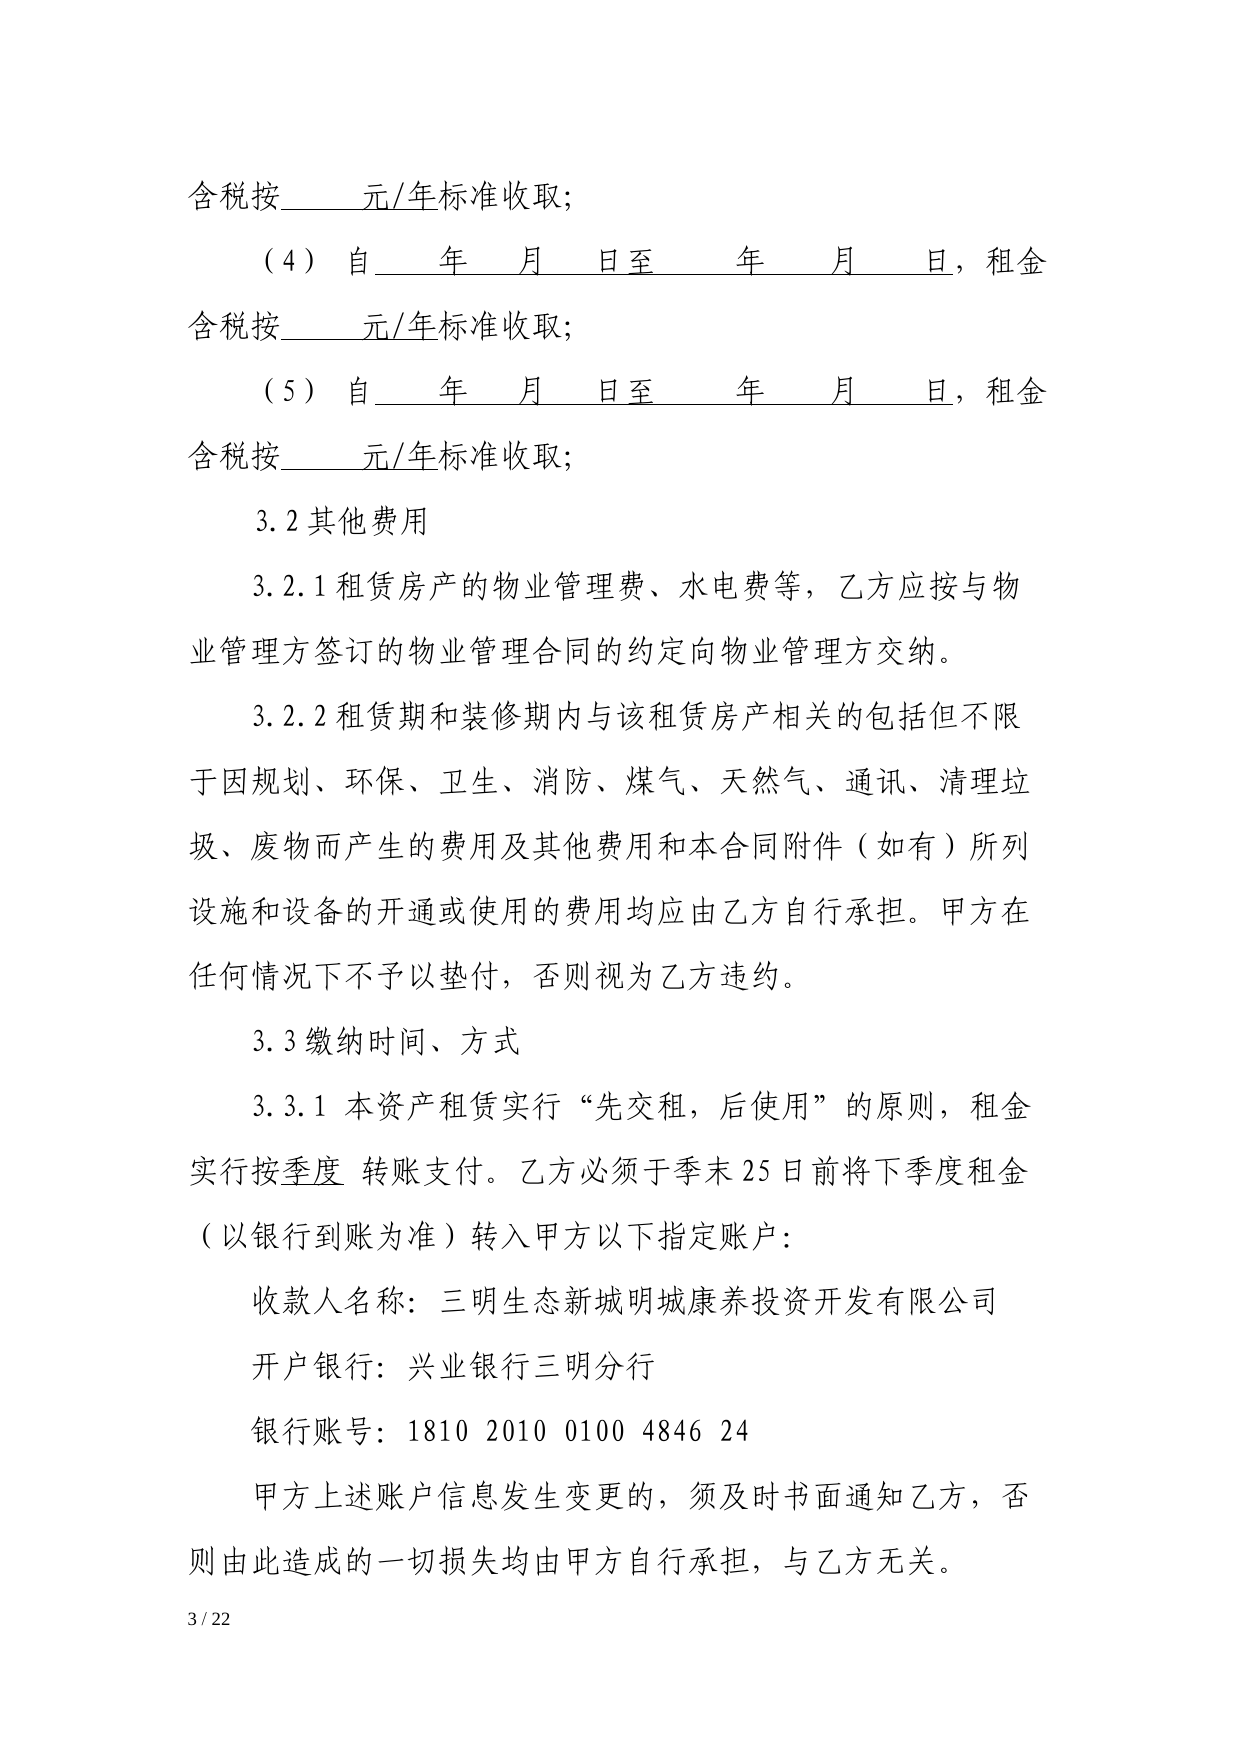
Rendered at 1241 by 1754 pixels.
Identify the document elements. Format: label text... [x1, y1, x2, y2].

list 自 年 月 日至 年 月 日，租金含税按 元/年标准收取； [187, 357, 1053, 487]
text 3.3缴纳时间、方式 [187, 1007, 1053, 1072]
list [187, 162, 1053, 227]
list 自 年 月 日至 年 月 日，租金含税按 元/年标准收取； [187, 227, 1053, 357]
text 3.2.2租赁期和装修期内与该租赁房产相关的包括但不限于因规划、环保、卫生、消防、煤气、天然气、通讯、清理垃圾、废物而产生的费用及其他费用和本合同附件（如有）所列设施和设备的开通或使用的费用均应由乙方自行承担。甲方在任何情况下不予以垫付，否则视为乙方违约。 [187, 682, 1053, 1007]
text 银行账号：1810 2010 0100 4846 24 [187, 1397, 1053, 1462]
text 甲方上述账户信息发生变更的，须及时书面通知乙方，否则由此造成的一切损失均由甲方自行承担，与乙方无关。 [187, 1462, 1053, 1592]
text 收款人名称：三明生态新城明城康养投资开发有限公司 [187, 1267, 1053, 1332]
text 3.2其他费用 [253, 487, 1053, 552]
text 3.3.1 本资产租赁实行“先交租，后使用”的原则，租金实行按季度 转账支付。乙方必须于季末25日前将下季度租金（以银行到账为准）转入甲方以下指定账户： [187, 1072, 1053, 1267]
text 3.2.1租赁房产的物业管理费、水电费等，乙方应按与物业管理方签订的物业管理合同的约定向物业管理方交纳。 [187, 552, 1053, 682]
text 开户银行：兴业银行三明分行 [187, 1332, 1053, 1397]
